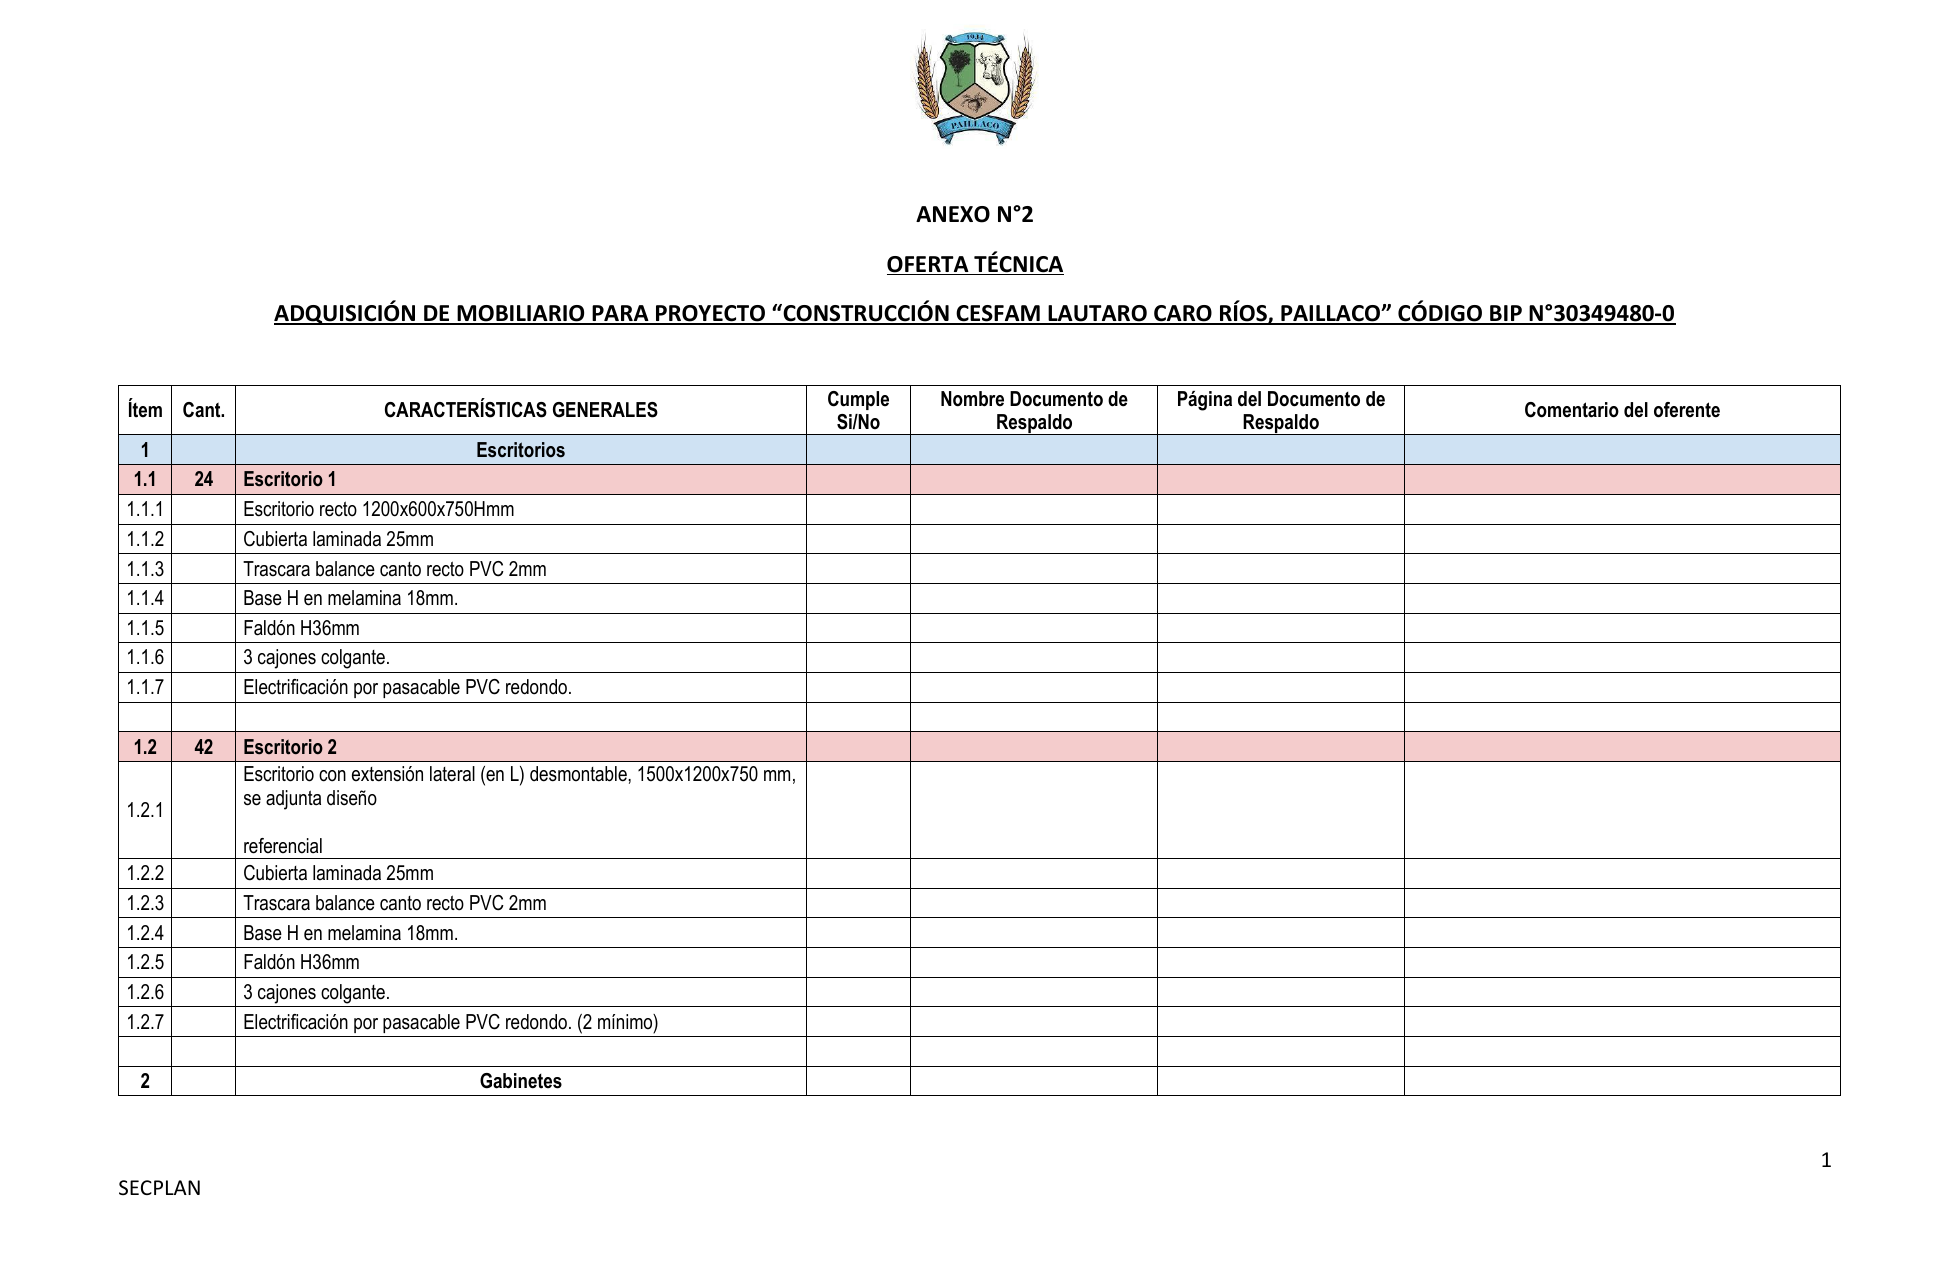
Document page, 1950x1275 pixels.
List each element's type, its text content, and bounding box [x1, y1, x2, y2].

table_cell [807, 889, 910, 917]
table_cell [172, 703, 235, 731]
table_cell 2 [119, 1067, 171, 1095]
table_cell 1.1 [119, 465, 171, 494]
table_cell Cubierta laminada 25mm [236, 525, 806, 553]
table_cell [172, 1067, 235, 1095]
table_header Página del Documento de Respaldo [1158, 386, 1404, 434]
table_cell [172, 762, 235, 858]
table_cell [172, 643, 235, 672]
table_cell [172, 614, 235, 642]
table_cell [1405, 673, 1840, 702]
table_cell [1158, 889, 1404, 917]
table_cell Escritorio con extensión lateral (en L) desmontable, 1500x1200x750 mm, se adjunta diseño referencial [236, 762, 806, 858]
table_cell [911, 435, 1157, 464]
table_cell [172, 859, 235, 887]
table_header Ítem [119, 386, 171, 434]
table_cell [1158, 465, 1404, 494]
table_cell [119, 703, 171, 731]
table_cell [911, 643, 1157, 672]
table_cell [807, 732, 910, 761]
table_cell 24 [172, 465, 235, 494]
table_cell [807, 584, 910, 612]
table_cell [1405, 703, 1840, 731]
table_cell Faldón H36mm [236, 614, 806, 642]
table_cell Escritorio 2 [236, 732, 806, 761]
table_cell [119, 1037, 171, 1066]
table_cell 3 cajones colgante. [236, 978, 806, 1006]
table_cell [911, 703, 1157, 731]
table_cell [236, 1037, 806, 1066]
table_cell [1158, 584, 1404, 612]
table_cell [1158, 732, 1404, 761]
table_cell 1.1.2 [119, 525, 171, 553]
table_cell 3 cajones colgante. [236, 643, 806, 672]
table_cell [172, 525, 235, 553]
table_cell [1158, 673, 1404, 702]
table_cell [807, 1037, 910, 1066]
table_cell [807, 978, 910, 1006]
table_cell [1405, 465, 1840, 494]
table_cell [1405, 762, 1840, 858]
table_header Cumple Si/No [807, 386, 910, 434]
table_cell [911, 1007, 1157, 1036]
table_cell [911, 495, 1157, 523]
text ANEXO N°2 [118, 198, 1832, 229]
table_cell Electrificación por pasacable PVC redondo. [236, 673, 806, 702]
table_cell [1405, 495, 1840, 523]
table_cell [807, 673, 910, 702]
table_cell 1.2.2 [119, 859, 171, 887]
table_cell [911, 465, 1157, 494]
table_cell [1405, 978, 1840, 1006]
table_cell 1.1.1 [119, 495, 171, 523]
table_cell [1405, 918, 1840, 947]
table_cell [172, 978, 235, 1006]
table_cell [911, 732, 1157, 761]
table_cell [911, 1067, 1157, 1095]
table_cell 1.2.1 [119, 762, 171, 858]
table_cell [807, 435, 910, 464]
text OFERTA TÉCNICA [118, 248, 1832, 278]
table_cell [1158, 1067, 1404, 1095]
table_cell [911, 889, 1157, 917]
table_cell [911, 762, 1157, 858]
text ADQUISICIÓN DE MOBILIARIO PARA PROYECTO “CONSTRUCCIÓN CESFAM LAUTARO CARO RÍOS, PAILLACO” CÓDIGO BIP N°30349480-0 [118, 297, 1832, 328]
table_cell 1.2.3 [119, 889, 171, 917]
table_cell [172, 495, 235, 523]
table_cell [1405, 554, 1840, 583]
table_cell [807, 495, 910, 523]
table_cell 1.1.4 [119, 584, 171, 612]
table_cell [172, 1007, 235, 1036]
table_cell 1.2 [119, 732, 171, 761]
table_cell [1405, 889, 1840, 917]
table_cell Electrificación por pasacable PVC redondo. (2 mínimo) [236, 1007, 806, 1036]
table_header Comentario del oferente [1405, 386, 1840, 434]
table_cell [1405, 859, 1840, 887]
table_cell [1158, 978, 1404, 1006]
table_cell [911, 918, 1157, 947]
table_cell [807, 1007, 910, 1036]
table_cell 1 [119, 435, 171, 464]
table_cell [911, 525, 1157, 553]
table_cell Escritorio recto 1200x600x750Hmm [236, 495, 806, 523]
table_cell [172, 554, 235, 583]
table_cell Base H en melamina 18mm. [236, 918, 806, 947]
table_cell [911, 1037, 1157, 1066]
table_cell 1.1.3 [119, 554, 171, 583]
table_cell 1.2.7 [119, 1007, 171, 1036]
picture [900, 23, 1050, 149]
table_cell 1.2.5 [119, 948, 171, 977]
table_cell [807, 554, 910, 583]
table_cell 1.1.7 [119, 673, 171, 702]
table_cell [807, 643, 910, 672]
table_cell [1405, 1007, 1840, 1036]
table_cell [807, 703, 910, 731]
table_cell [807, 762, 910, 858]
table_cell [236, 703, 806, 731]
table_cell [1158, 554, 1404, 583]
table_cell [1158, 435, 1404, 464]
table_header CARACTERÍSTICAS GENERALES [236, 386, 806, 434]
table_cell [1158, 1037, 1404, 1066]
table_cell [807, 614, 910, 642]
table_cell [911, 673, 1157, 702]
table_cell [1405, 1067, 1840, 1095]
table_cell 1.1.6 [119, 643, 171, 672]
table_cell [807, 465, 910, 494]
table_cell Faldón H36mm [236, 948, 806, 977]
table_cell 42 [172, 732, 235, 761]
table_cell [172, 918, 235, 947]
table_cell [172, 584, 235, 612]
table_cell [807, 525, 910, 553]
table_cell [1158, 643, 1404, 672]
table_cell [172, 673, 235, 702]
table_cell Escritorios [236, 435, 806, 464]
table_cell [172, 435, 235, 464]
table_cell 1.2.4 [119, 918, 171, 947]
table_cell [172, 889, 235, 917]
table_cell Cubierta laminada 25mm [236, 859, 806, 887]
table_cell [1158, 918, 1404, 947]
table_cell Trascara balance canto recto PVC 2mm [236, 889, 806, 917]
table_cell [1405, 643, 1840, 672]
table_cell 1.2.6 [119, 978, 171, 1006]
table_cell [1158, 1007, 1404, 1036]
table_cell Escritorio 1 [236, 465, 806, 494]
table_cell [807, 918, 910, 947]
table_cell [911, 584, 1157, 612]
table_cell 1.1.5 [119, 614, 171, 642]
table_cell [1405, 584, 1840, 612]
table_header Cant. [172, 386, 235, 434]
table_cell [911, 614, 1157, 642]
table_cell Gabinetes [236, 1067, 806, 1095]
table_cell [1405, 948, 1840, 977]
table_cell [911, 554, 1157, 583]
table_cell [807, 859, 910, 887]
table_cell [1158, 948, 1404, 977]
table_cell [911, 948, 1157, 977]
table_cell Trascara balance canto recto PVC 2mm [236, 554, 806, 583]
table_cell [807, 1067, 910, 1095]
table_cell [911, 978, 1157, 1006]
table_cell [807, 948, 910, 977]
table_cell [911, 859, 1157, 887]
table_cell [1158, 859, 1404, 887]
table_cell [1405, 614, 1840, 642]
table_cell [1158, 495, 1404, 523]
table_header Nombre Documento de Respaldo [911, 386, 1157, 434]
table_cell [1158, 703, 1404, 731]
table_cell [172, 948, 235, 977]
table_cell [1405, 435, 1840, 464]
table_cell [1158, 614, 1404, 642]
table_cell [1405, 525, 1840, 553]
table_cell [1158, 525, 1404, 553]
table_cell [172, 1037, 235, 1066]
table_cell [1405, 732, 1840, 761]
table_cell [1405, 1037, 1840, 1066]
table_cell [1158, 762, 1404, 858]
table_cell Base H en melamina 18mm. [236, 584, 806, 612]
